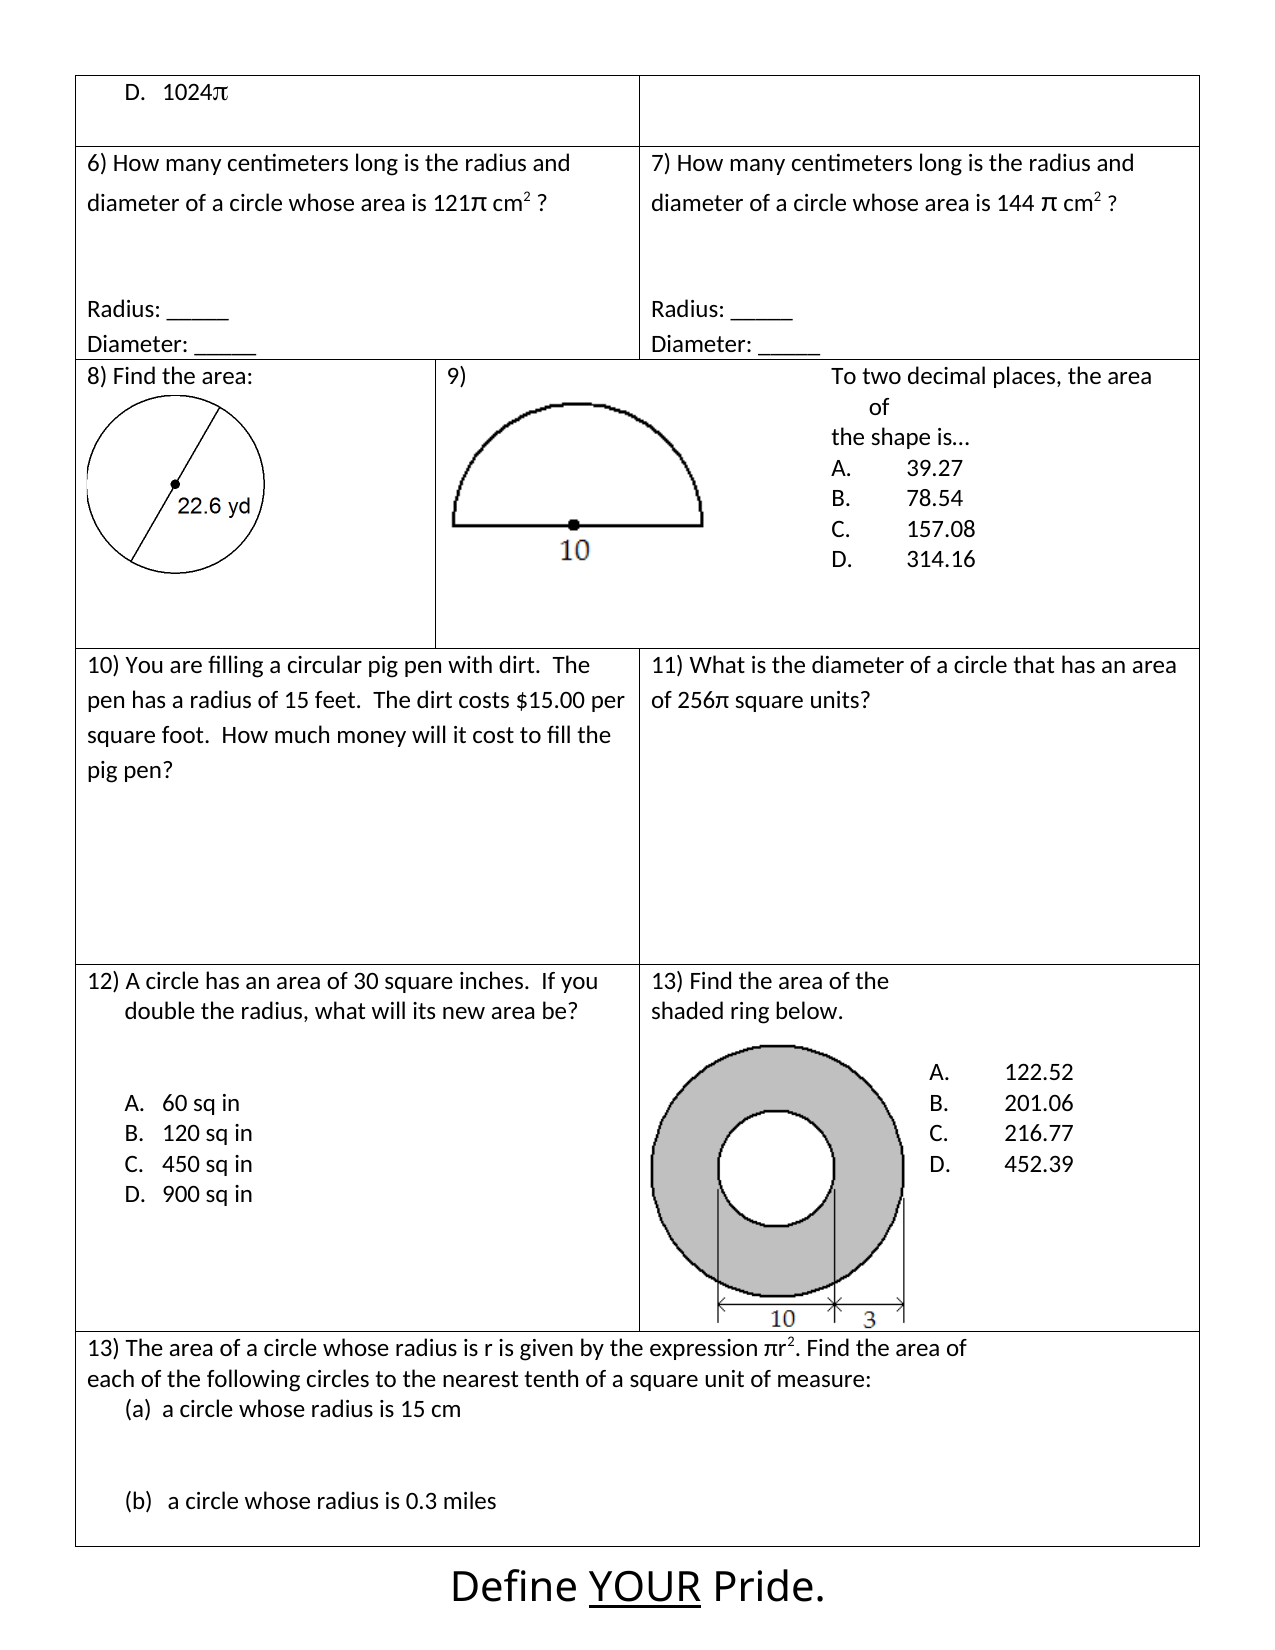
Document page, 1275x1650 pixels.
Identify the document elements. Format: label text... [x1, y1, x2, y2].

picture [86, 395, 271, 581]
table_cell 12) A circle has an area of 30 square inches. If you double the radius, what will its new area be? A. 60 sq in B. 120 sq in C. 450 sq in D. 900 sq in [76, 965, 639, 1331]
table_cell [640, 76, 1199, 146]
table_cell A. 122.52 B. 201.06 C. 216.77 D. 452.39 [918, 965, 1199, 1331]
table_cell To two decimal places, the area of the shape is… A. 39.27 B. 78.54 C. 157.08 D. 314.16 [820, 360, 1199, 648]
table_cell 11) What is the diameter of a circle that has an area of 256π square units? [640, 649, 1199, 964]
picture [446, 395, 710, 565]
table_cell 8) Find the area: [76, 360, 435, 648]
table_cell 9) [436, 360, 820, 648]
table_cell 13) Find the area of the shaded ring below. [640, 965, 918, 1331]
table_cell 7) How many centimeters long is the radius and diameter of a circle whose area is 144 π cm2 ? Radius: _____ Diameter: _____ [640, 147, 1199, 359]
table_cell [76, 76, 639, 146]
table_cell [76, 1332, 1199, 1546]
table_cell 6) How many centimeters long is the radius and diameter of a circle whose area is 121π cm2 ? Radius: _____ Diameter: _____ [76, 147, 639, 359]
table_cell 10) You are filling a circular pig pen with dirt. The pen has a radius of 15 feet. The dirt costs $15.00 per square foot. How much money will it cost to fill the pig pen? [76, 649, 639, 964]
